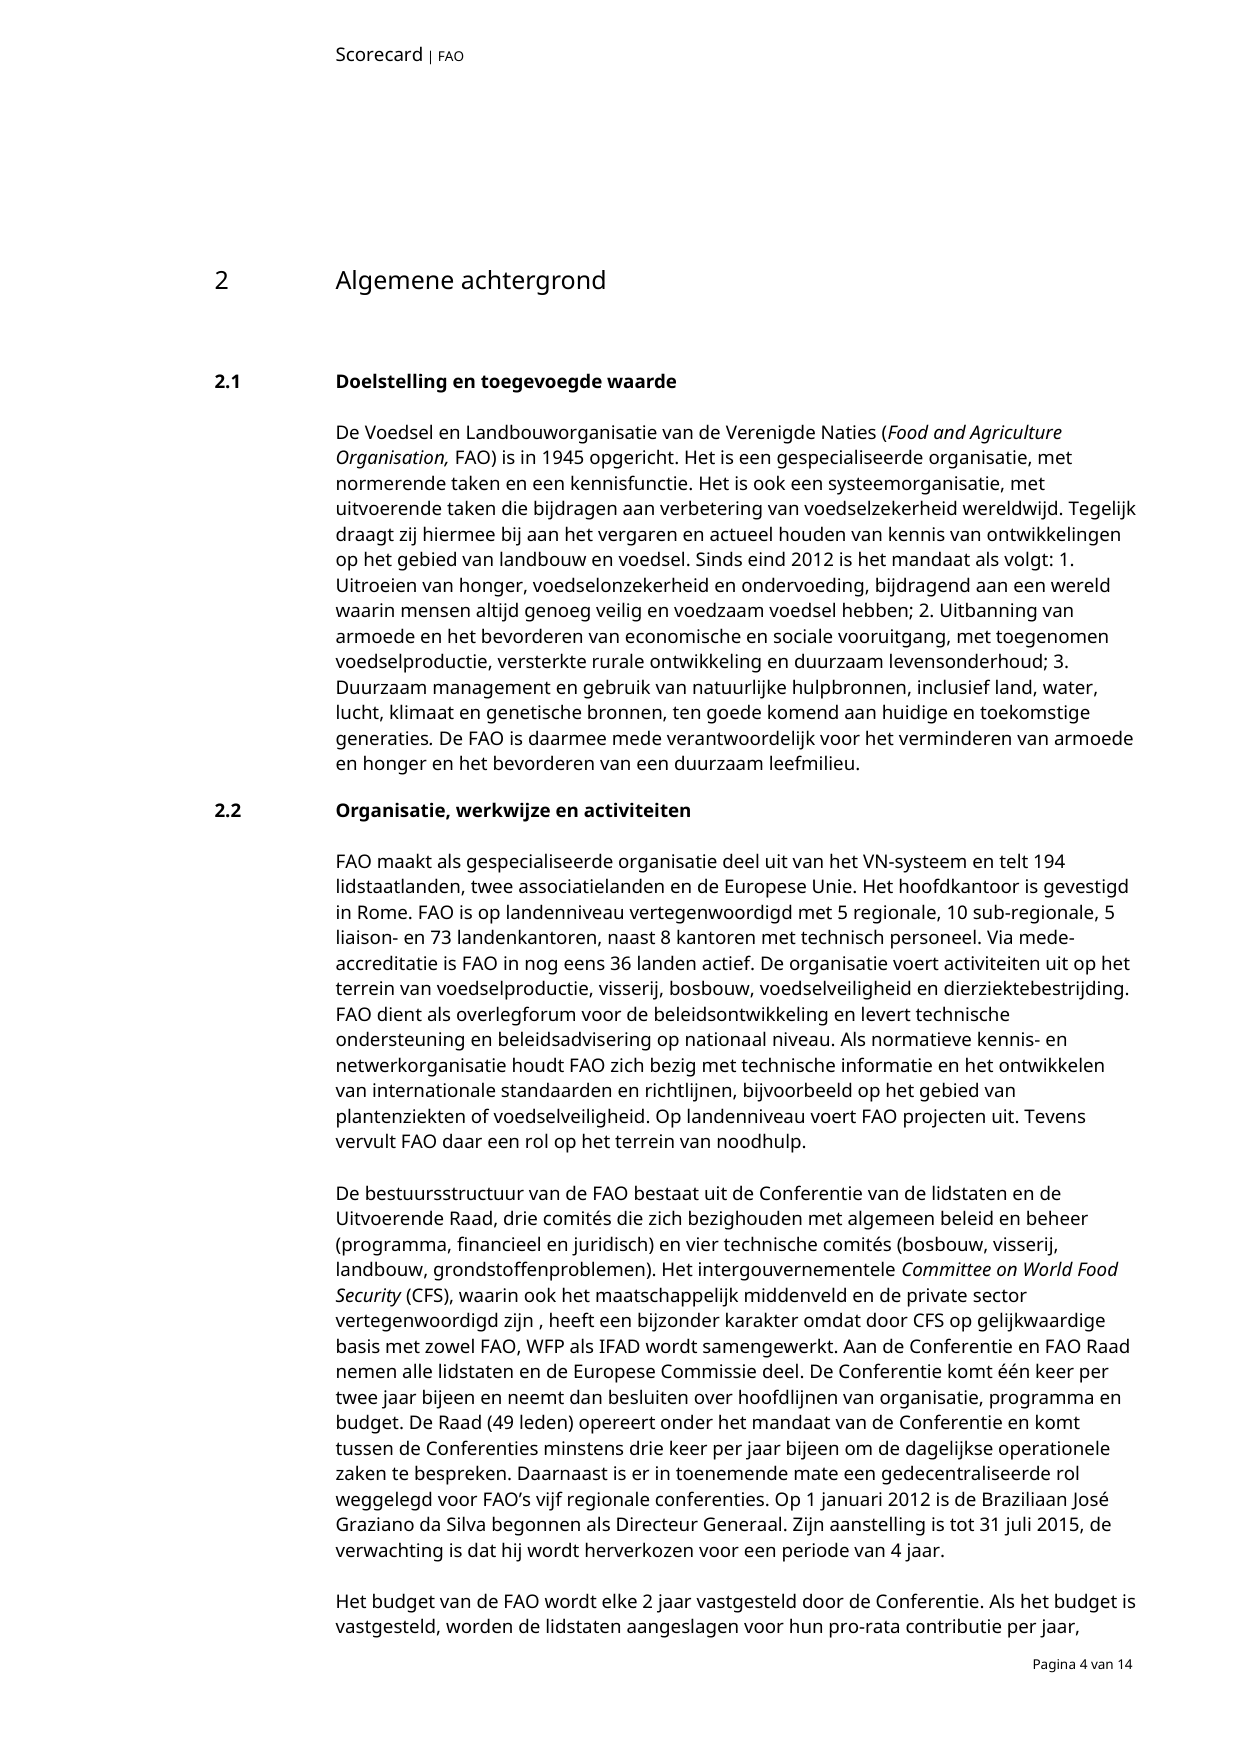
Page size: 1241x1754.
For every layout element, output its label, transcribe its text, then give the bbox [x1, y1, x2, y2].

text De Voedsel en Landbouworganisatie van de Verenigde Naties (Food and Agriculture Organisation, FAO) is in 1945 opgericht. Het is een gespecialiseerde organisatie, met normerende taken en een kennisfunctie. Het is ook een systeemorganisatie, met uitvoerende taken die bijdragen aan verbetering van voedselzekerheid wereldwijd. Tegelijk draagt zij hiermee bij aan het vergaren en actueel houden van kennis van ontwikkelingen op het gebied van landbouw en voedsel. Sinds eind 2012 is het mandaat als volgt: 1. Uitroeien van honger, voedselonzekerheid en ondervoeding, bijdragend aan een wereld waarin mensen altijd genoeg veilig en voedzaam voedsel hebben; 2. Uitbanning van armoede en het bevorderen van economische en sociale vooruitgang, met toegenomen voedselproductie, versterkte rurale ontwikkeling en duurzaam levensonderhoud; 3. Duurzaam management en gebruik van natuurlijke hulpbronnen, inclusief land, water, lucht, klimaat en genetische bronnen, ten goede komend aan huidige en toekomstige generaties. De FAO is daarmee mede verantwoordelijk voor het verminderen van armoede en honger en het bevorderen van een duurzaam leefmilieu. [335, 419, 1140, 776]
subtitle Doelstelling en toegevoegde waarde [214, 368, 1140, 393]
subtitle Organisatie, werkwijze en activiteiten [214, 797, 1140, 823]
text De bestuursstructuur van de FAO bestaat uit de Conferentie van de lidstaten en de Uitvoerende Raad, drie comités die zich bezighouden met algemeen beleid en beheer (programma, financieel en juridisch) en vier technische comités (bosbouw, visserij, landbouw, grondstoffenproblemen). Het intergouvernementele Committee on World Food Security (CFS), waarin ook het maatschappelijk middenveld en de private sector vertegenwoordigd zijn , heeft een bijzonder karakter omdat door CFS op gelijkwaardige basis met zowel FAO, WFP als IFAD wordt samengewerkt. Aan de Conferentie en FAO Raad nemen alle lidstaten en de Europese Commissie deel. De Conferentie komt één keer per twee jaar bijeen en neemt dan besluiten over hoofdlijnen van organisatie, programma en budget. De Raad (49 leden) opereert onder het mandaat van de Conferentie en komt tussen de Conferenties minstens drie keer per jaar bijeen om de dagelijkse operationele zaken te bespreken. Daarnaast is er in toenemende mate een gedecentraliseerde rol weggelegd voor FAO’s vijf regionale conferenties. Op 1 januari 2012 is de Braziliaan José Graziano da Silva begonnen als Directeur Generaal. Zijn aanstelling is tot 31 juli 2015, de verwachting is dat hij wordt herverkozen voor een periode van 4 jaar. [335, 1180, 1140, 1563]
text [335, 1588, 1140, 1639]
subtitle 2 Algemene achtergrond [214, 262, 1140, 297]
text FAO maakt als gespecialiseerde organisatie deel uit van het VN-systeem en telt 194 lidstaatlanden, twee associatielanden en de Europese Unie. Het hoofdkantoor is gevestigd in Rome. FAO is op landenniveau vertegenwoordigd met 5 regionale, 10 sub-regionale, 5 liaison- en 73 landenkantoren, naast 8 kantoren met technisch personeel. Via mede-accreditatie is FAO in nog eens 36 landen actief. De organisatie voert activiteiten uit op het terrein van voedselproductie, visserij, bosbouw, voedselveiligheid en dierziektebestrijding. FAO dient als overlegforum voor de beleidsontwikkeling en levert technische ondersteuning en beleidsadvisering op nationaal niveau. Als normatieve kennis- en netwerkorganisatie houdt FAO zich bezig met technische informatie en het ontwikkelen van internationale standaarden en richtlijnen, bijvoorbeeld op het gebied van plantenziekten of voedselveiligheid. Op landenniveau voert FAO projecten uit. Tevens vervult FAO daar een rol op het terrein van noodhulp. [335, 848, 1140, 1154]
